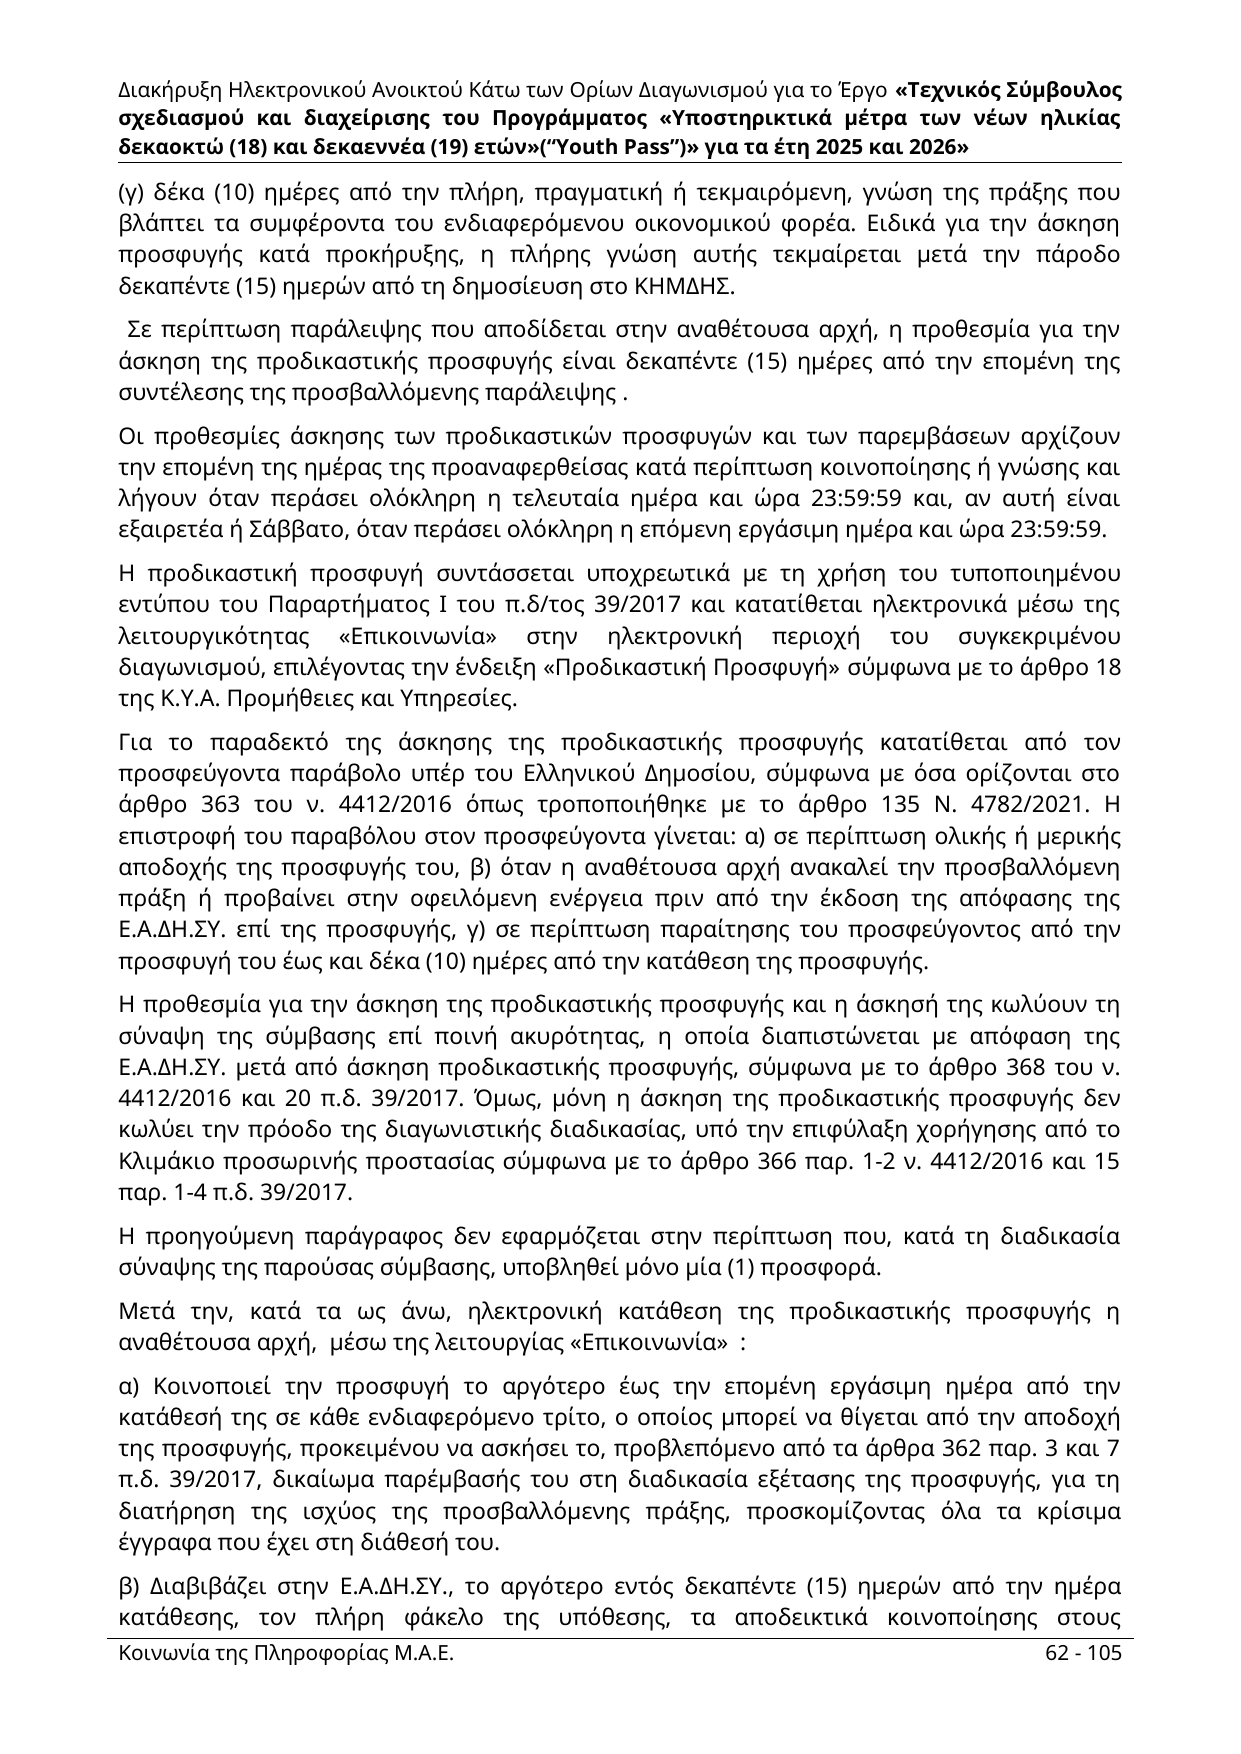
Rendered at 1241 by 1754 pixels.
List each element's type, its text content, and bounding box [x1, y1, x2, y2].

text Μετά την, κατά τα ως άνω, ηλεκτρονική κατάθεση της προδικαστικής προσφυγής η αναθέτουσα αρχή, μέσω της λειτουργίας «Επικοινωνία» : [118, 1295, 1122, 1357]
text α) Κοινοποιεί την προσφυγή το αργότερο έως την επομένη εργάσιμη ημέρα από την κατάθεσή της σε κάθε ενδιαφερόμενο τρίτο, ο οποίος μπορεί να θίγεται από την αποδοχή της προσφυγής, προκειμένου να ασκήσει το, προβλεπόμενο από τα άρθρα 362 παρ. 3 και 7 π.δ. 39/2017, δικαίωμα παρέμβασής του στη διαδικασία εξέτασης της προσφυγής, για τη διατήρηση της ισχύος της προσβαλλόμενης πράξης, προσκομίζοντας όλα τα κρίσιμα έγγραφα που έχει στη διάθεσή του. [118, 1370, 1122, 1557]
text (γ) δέκα (10) ημέρες από την πλήρη, πραγματική ή τεκμαιρόμενη, γνώση της πράξης που βλάπτει τα συμφέροντα του ενδιαφερόμενου οικονομικού φορέα. Ειδικά για την άσκηση προσφυγής κατά προκήρυξης, η πλήρης γνώση αυτής τεκμαίρεται μετά την πάροδο δεκαπέντε (15) ημερών από τη δημοσίευση στο ΚΗΜΔΗΣ. [118, 176, 1122, 301]
text Σε περίπτωση παράλειψης που αποδίδεται στην αναθέτουσα αρχή, η προθεσμία για την άσκηση της προδικαστικής προσφυγής είναι δεκαπέντε (15) ημέρες από την επομένη της συντέλεσης της προσβαλλόμενης παράλειψης . [118, 313, 1122, 407]
text Η προδικαστική προσφυγή συντάσσεται υποχρεωτικά με τη χρήση του τυποποιημένου εντύπου του Παραρτήματος Ι του π.δ/τος 39/2017 και κατατίθεται ηλεκτρονικά μέσω της λειτουργικότητας «Επικοινωνία» στην ηλεκτρονική περιοχή του συγκεκριμένου διαγωνισμού, επιλέγοντας την ένδειξη «Προδικαστική Προσφυγή» σύμφωνα με το άρθρο 18 της Κ.Υ.Α. Προμήθειες και Υπηρεσίες. [118, 557, 1122, 713]
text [118, 1570, 1122, 1632]
text Οι προθεσμίες άσκησης των προδικαστικών προσφυγών και των παρεμβάσεων αρχίζουν την επομένη της ημέρας της προαναφερθείσας κατά περίπτωση κοινοποίησης ή γνώσης και λήγουν όταν περάσει ολόκληρη η τελευταία ημέρα και ώρα 23:59:59 και, αν αυτή είναι εξαιρετέα ή Σάββατο, όταν περάσει ολόκληρη η επόμενη εργάσιμη ημέρα και ώρα 23:59:59. [118, 420, 1122, 545]
text Η προθεσμία για την άσκηση της προδικαστικής προσφυγής και η άσκησή της κωλύουν τη σύναψη της σύμβασης επί ποινή ακυρότητας, η οποία διαπιστώνεται με απόφαση της Ε.Α.ΔΗ.ΣΥ. μετά από άσκηση προδικαστικής προσφυγής, σύμφωνα με το άρθρο 368 του ν. 4412/2016 και 20 π.δ. 39/2017. Όμως, μόνη η άσκηση της προδικαστικής προσφυγής δεν κωλύει την πρόοδο της διαγωνιστικής διαδικασίας, υπό την επιφύλαξη χορήγησης από το Κλιμάκιο προσωρινής προστασίας σύμφωνα με το άρθρο 366 παρ. 1-2 ν. 4412/2016 και 15 παρ. 1-4 π.δ. 39/2017. [118, 988, 1122, 1207]
text Για το παραδεκτό της άσκησης της προδικαστικής προσφυγής κατατίθεται από τον προσφεύγοντα παράβολο υπέρ του Ελληνικού Δημοσίου, σύμφωνα με όσα ορίζονται στο άρθρο 363 του ν. 4412/2016 όπως τροποποιήθηκε με το άρθρο 135 Ν. 4782/2021. Η επιστροφή του παραβόλου στον προσφεύγοντα γίνεται: α) σε περίπτωση ολικής ή μερικής αποδοχής της προσφυγής του, β) όταν η αναθέτουσα αρχή ανακαλεί την προσβαλλόμενη πράξη ή προβαίνει στην οφειλόμενη ενέργεια πριν από την έκδοση της απόφασης της Ε.Α.ΔΗ.ΣΥ. επί της προσφυγής, γ) σε περίπτωση παραίτησης του προσφεύγοντος από την προσφυγή του έως και δέκα (10) ημέρες από την κατάθεση της προσφυγής. [118, 726, 1122, 976]
text Η προηγούμενη παράγραφος δεν εφαρμόζεται στην περίπτωση που, κατά τη διαδικασία σύναψης της παρούσας σύμβασης, υποβληθεί μόνο μία (1) προσφορά. [118, 1220, 1122, 1282]
